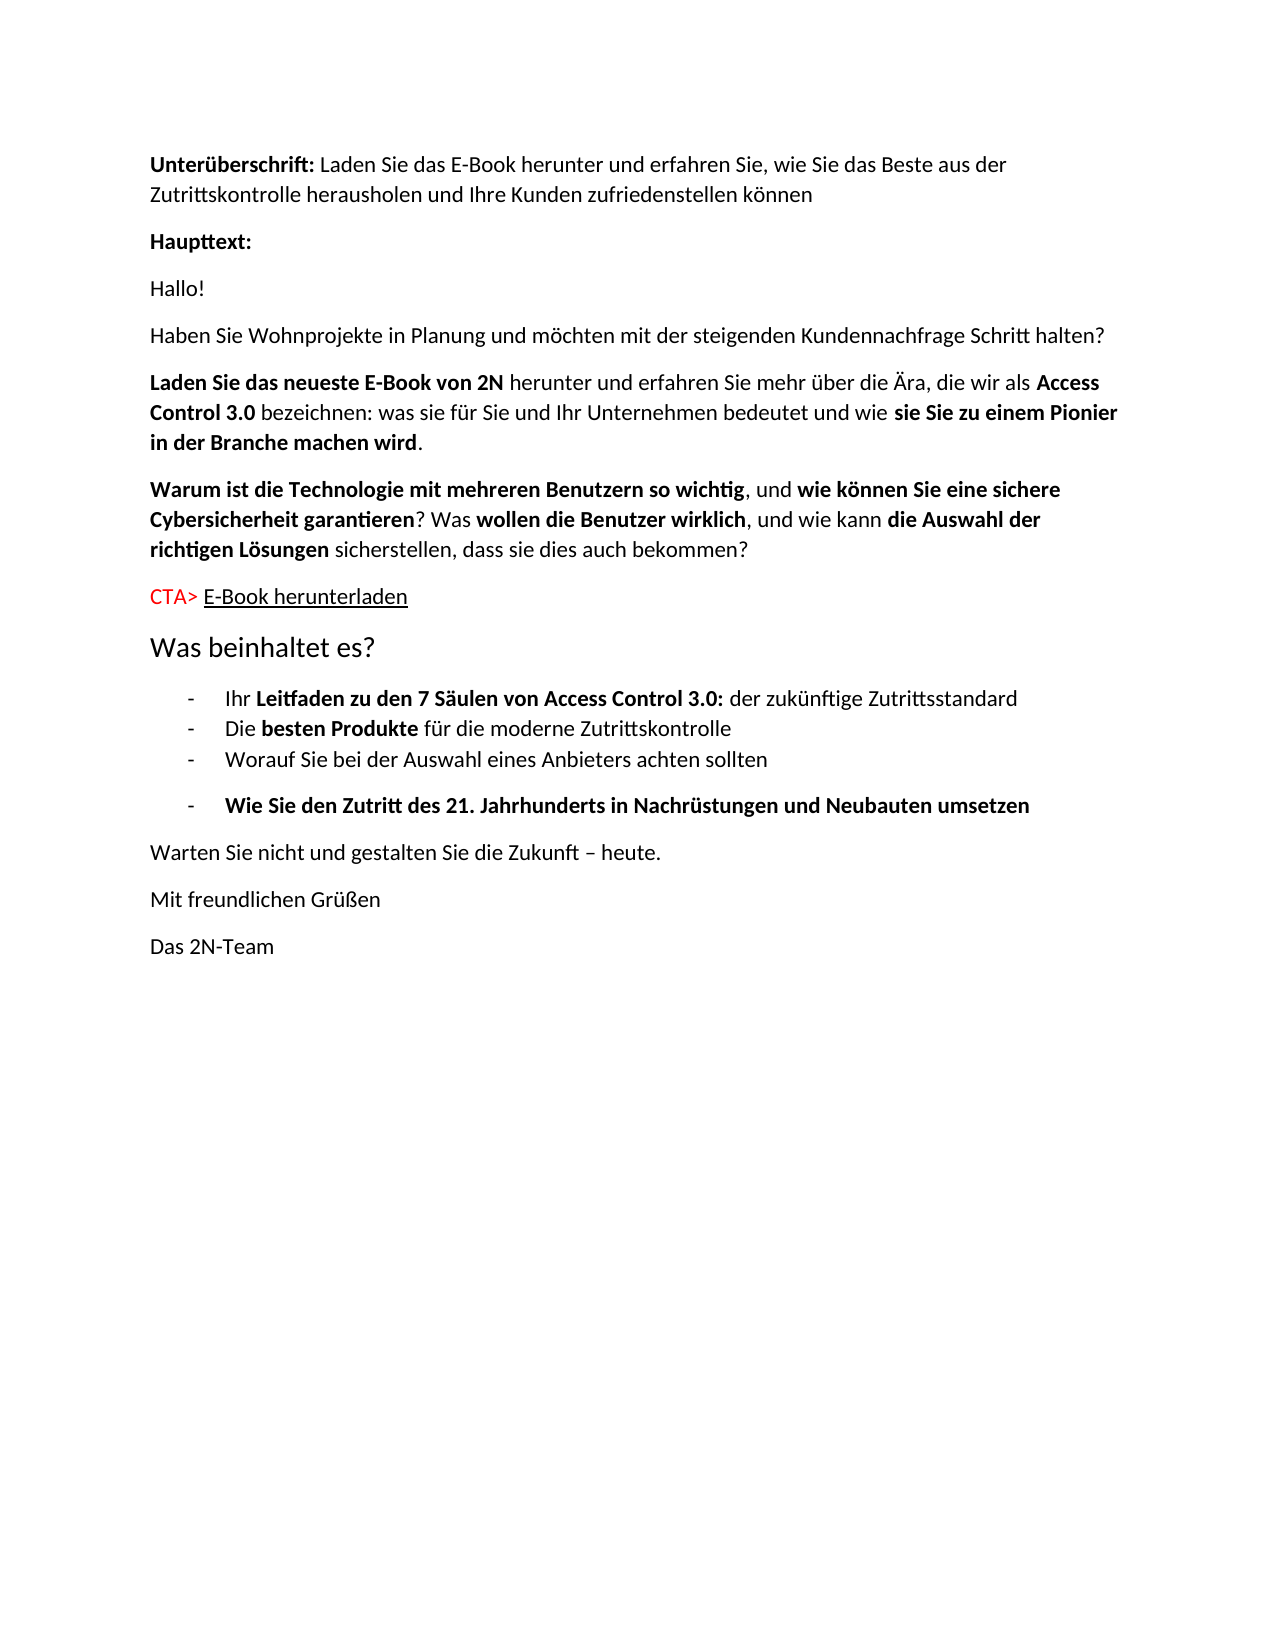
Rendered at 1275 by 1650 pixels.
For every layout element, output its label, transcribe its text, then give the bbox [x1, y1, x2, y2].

text Laden Sie das neueste E-Book von 2N herunter und erfahren Sie mehr über die Ära, die wir als Access Control 3.0 bezeichnen: was sie für Sie und Ihr Unternehmen bedeutet und wie sie Sie zu einem Pionier in der Branche machen wird. [150, 368, 1125, 456]
list Worauf Sie bei der Auswahl eines Anbieters achten sollten [187, 745, 1125, 773]
text Das 2N-Team [150, 932, 1125, 960]
text Was beinhaltet es? [150, 629, 1125, 665]
text Hallo! [150, 274, 1125, 302]
text Haupttext: [150, 227, 1125, 255]
list Wie Sie den Zutritt des 21. Jahrhunderts in Nachrüstungen und Neubauten umsetzen [187, 792, 1125, 819]
list Ihr Leitfaden zu den 7 Säulen von Access Control 3.0: der zukünftige Zutrittsstandard [187, 684, 1125, 712]
text Haben Sie Wohnprojekte in Planung und möchten mit der steigenden Kundennachfrage Schritt halten? [150, 321, 1125, 349]
text CTA> E-Book herunterladen [150, 582, 1125, 610]
list Die besten Produkte für die moderne Zutrittskontrolle [187, 714, 1125, 742]
text Warten Sie nicht und gestalten Sie die Zukunft – heute. [150, 838, 1125, 866]
text Warum ist die Technologie mit mehreren Benutzern so wichtig, und wie können Sie eine sichere Cybersicherheit garantieren? Was wollen die Benutzer wirklich, und wie kann die Auswahl der richtigen Lösungen sicherstellen, dass sie dies auch bekommen? [150, 475, 1125, 563]
text Mit freundlichen Grüßen [150, 885, 1125, 913]
text Unterüberschrift: Laden Sie das E-Book herunter und erfahren Sie, wie Sie das Beste aus der Zutrittskontrolle herausholen und Ihre Kunden zufriedenstellen können [150, 150, 1125, 208]
